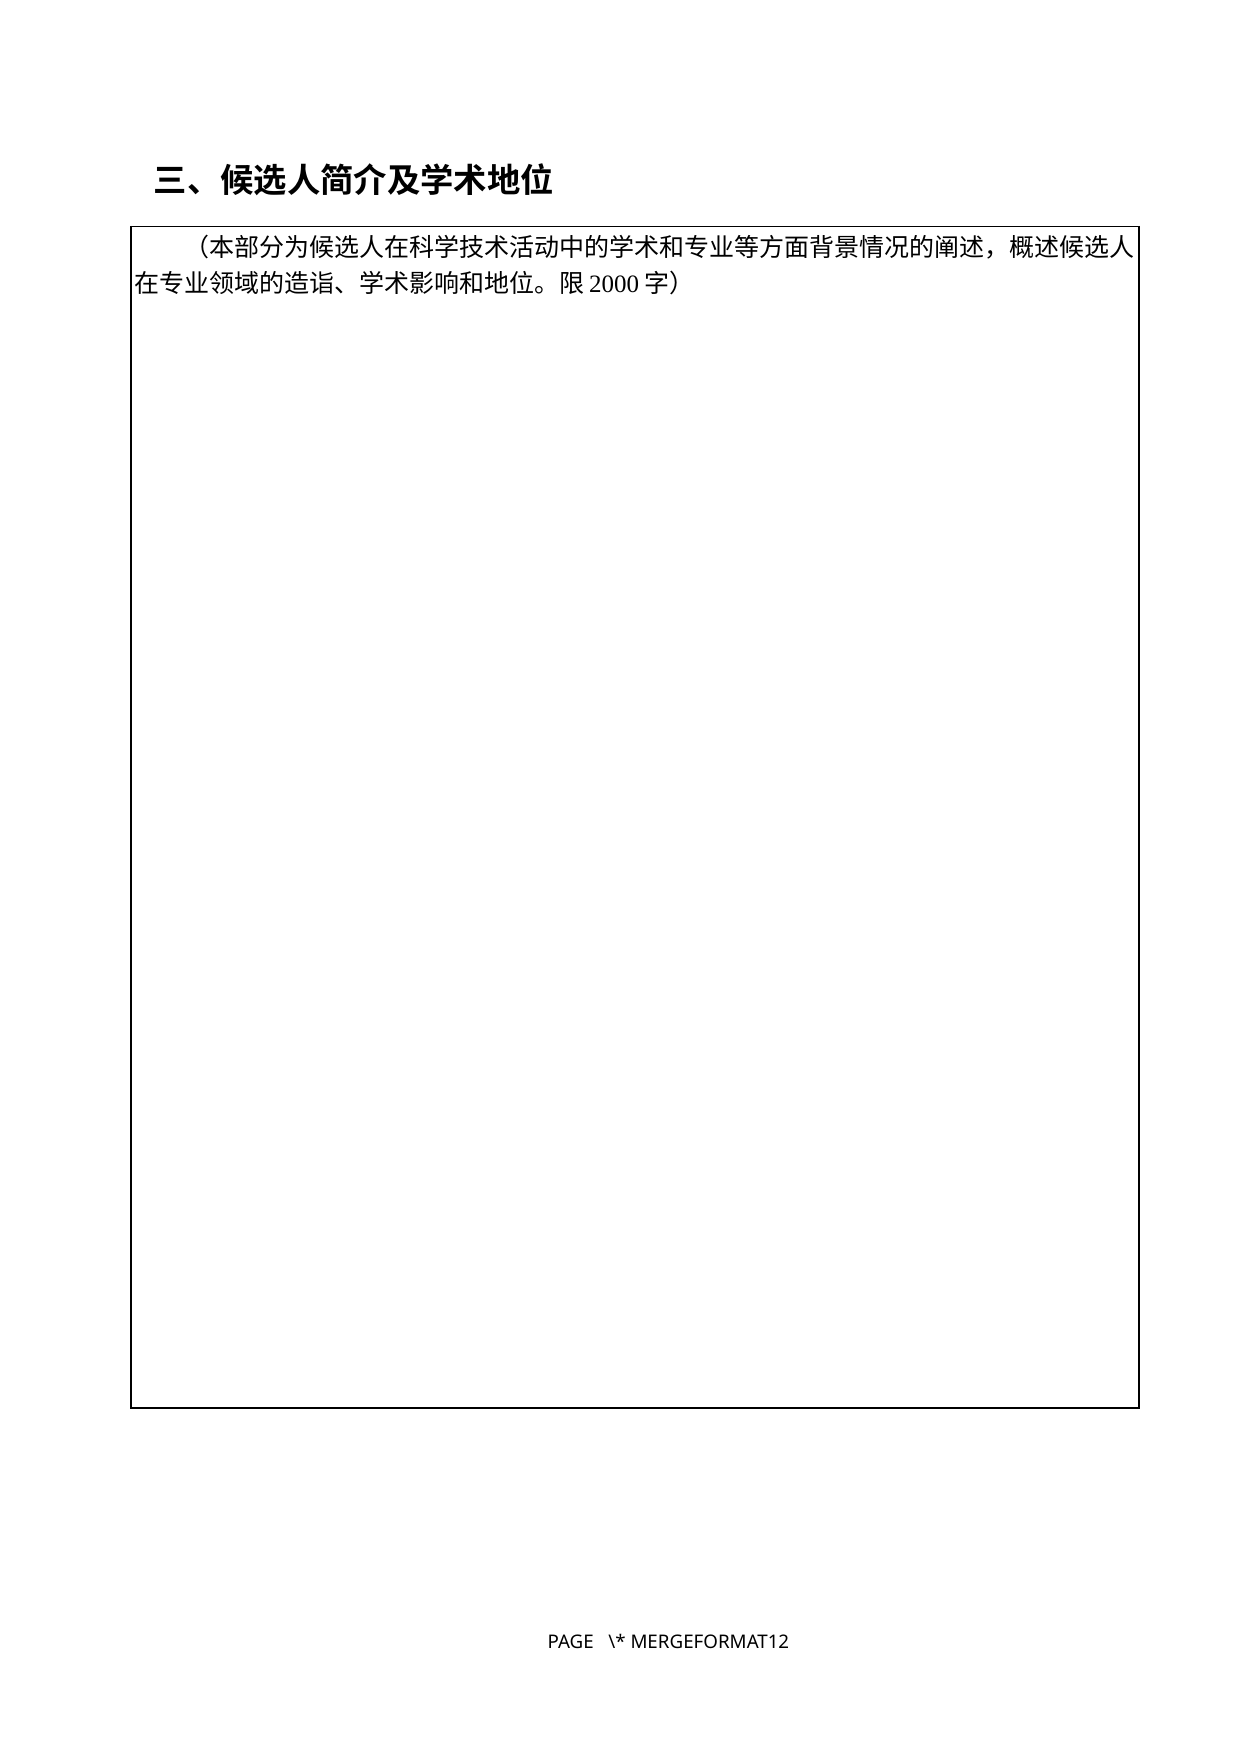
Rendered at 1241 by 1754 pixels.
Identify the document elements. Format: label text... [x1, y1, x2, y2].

table_header （本部分为候选人在科学技术活动中的学术和专业等方面背景情况的阐述，概述候选人在专业领域的造诣、学术影响和地位。限2000字） [132, 227, 1138, 1407]
text 三、候选人简介及学术地位 [153, 153, 1116, 202]
